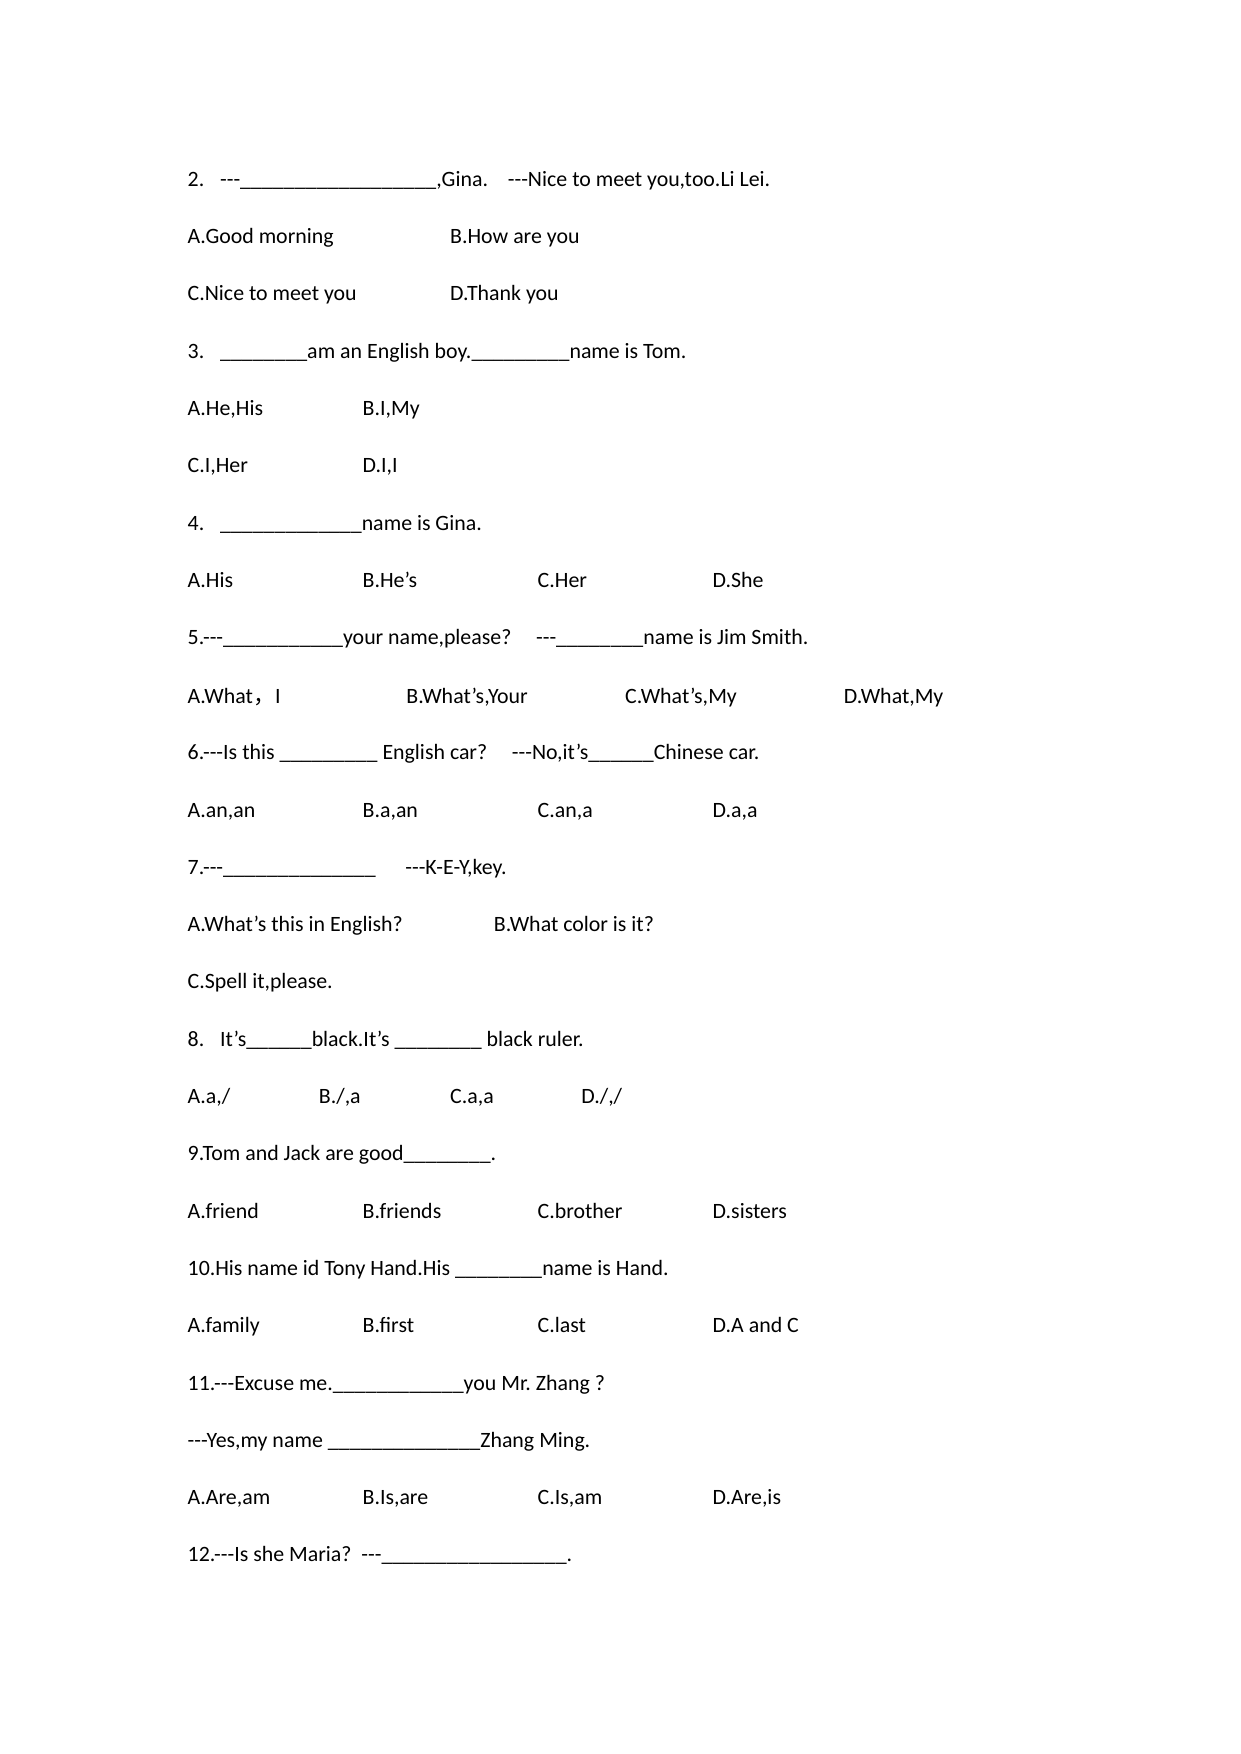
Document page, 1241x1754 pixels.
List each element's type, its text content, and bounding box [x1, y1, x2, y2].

list A.His B.He’s C.Her D.She [187, 563, 1053, 596]
list A.a,/ B./,a C.a,a D./,/ [187, 1079, 1053, 1112]
list 6.---Is this _________ English car? ---No,it’s______Chinese car. [187, 736, 1053, 768]
list A.family B.first C.last D.A and C [187, 1308, 1053, 1341]
list A.Good morning B.How are you [187, 219, 1053, 252]
list A.Are,am B.Is,are C.Is,am D.Are,is [187, 1480, 1053, 1513]
list A.He,His B.I,My [187, 391, 1053, 424]
list A.an,an B.a,an C.an,a D.a,a [187, 793, 1053, 825]
list 12.---Is she Maria? ---_________________. [187, 1538, 1053, 1570]
list _____________name is Gina. [187, 506, 1053, 538]
list ---__________________,Gina. ---Nice to meet you,too.Li Lei. [187, 162, 1053, 194]
list 11.---Excuse me.____________you Mr. Zhang ? [187, 1366, 1053, 1398]
list C.I,Her D.I,I [187, 448, 1053, 481]
list A.What，I B.What’s,Your C.What’s,My D.What,My [187, 678, 1053, 710]
list 10.His name id Tony Hand.His ________name is Hand. [187, 1251, 1053, 1284]
list It’s______black.It’s ________ black ruler. [187, 1022, 1053, 1054]
list 7.---______________ ---K-E-Y,key. [187, 850, 1053, 883]
list C.Spell it,please. [187, 965, 1053, 997]
list 5.---___________your name,please? ---________name is Jim Smith. [187, 620, 1053, 653]
list ________am an English boy._________name is Tom. [187, 334, 1053, 366]
list A.friend B.friends C.brother D.sisters [187, 1194, 1053, 1226]
list C.Nice to meet you D.Thank you [187, 277, 1053, 309]
list A.What’s this in English? B.What color is it? [187, 907, 1053, 940]
list ---Yes,my name ______________Zhang Ming. [187, 1423, 1053, 1456]
list 9.Tom and Jack are good________. [187, 1137, 1053, 1169]
